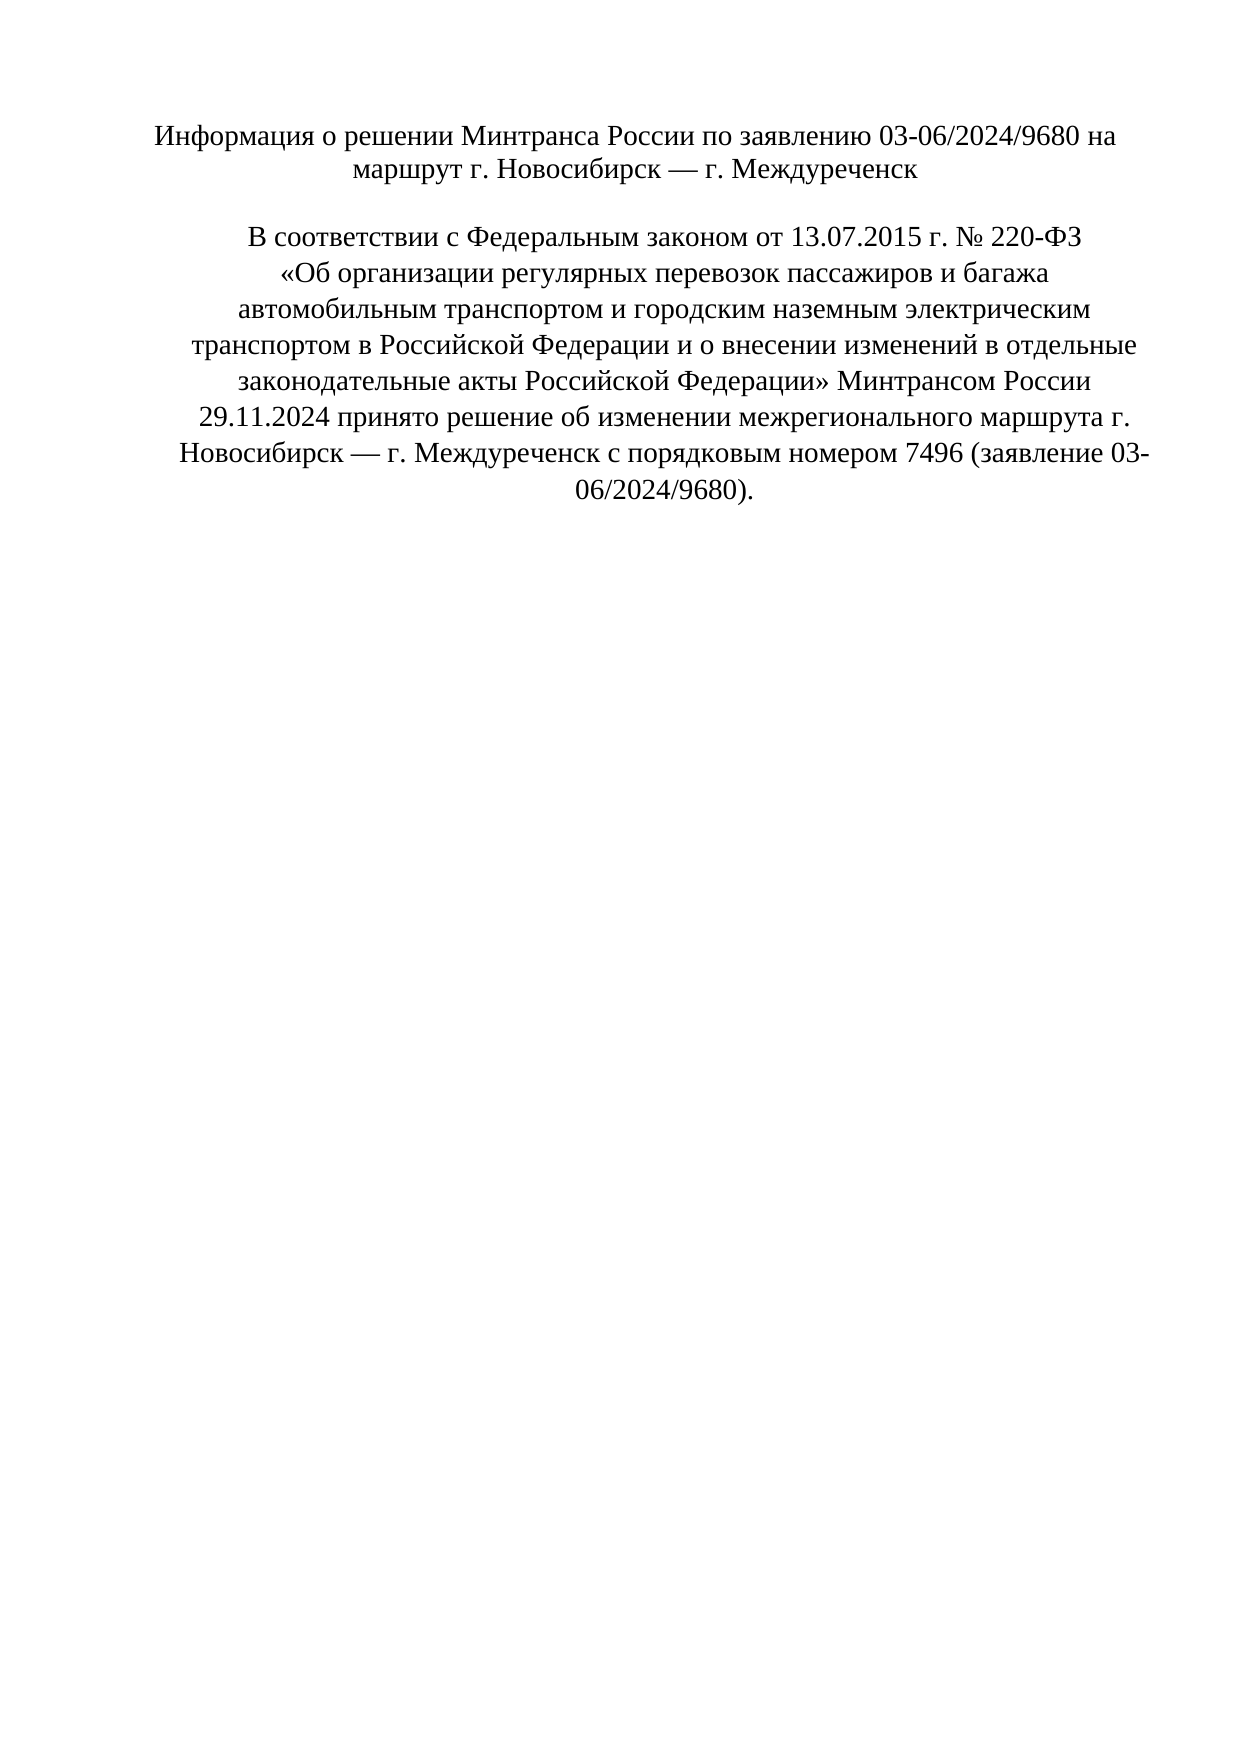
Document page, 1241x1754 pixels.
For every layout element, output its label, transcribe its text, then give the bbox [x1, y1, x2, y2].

text Информация о решении Минтранса России по заявлению 03-06/2024/9680 на маршрут г. Новосибирск — г. Междуреченск [118, 118, 1152, 185]
text В соответствии с Федеральным законом от 13.07.2015 г. № 220-ФЗ «Об организации регулярных перевозок пассажиров и багажа автомобильным транспортом и городским наземным электрическим транспортом в Российской Федерации и о внесении изменений в отдельные законодательные акты Российской Федерации» Минтрансом России 29.11.2024 принято решение об изменении межрегионального маршрута г. Новосибирск — г. Междуреченск с порядковым номером 7496 (заявление 03-06/2024/9680). [177, 219, 1152, 505]
